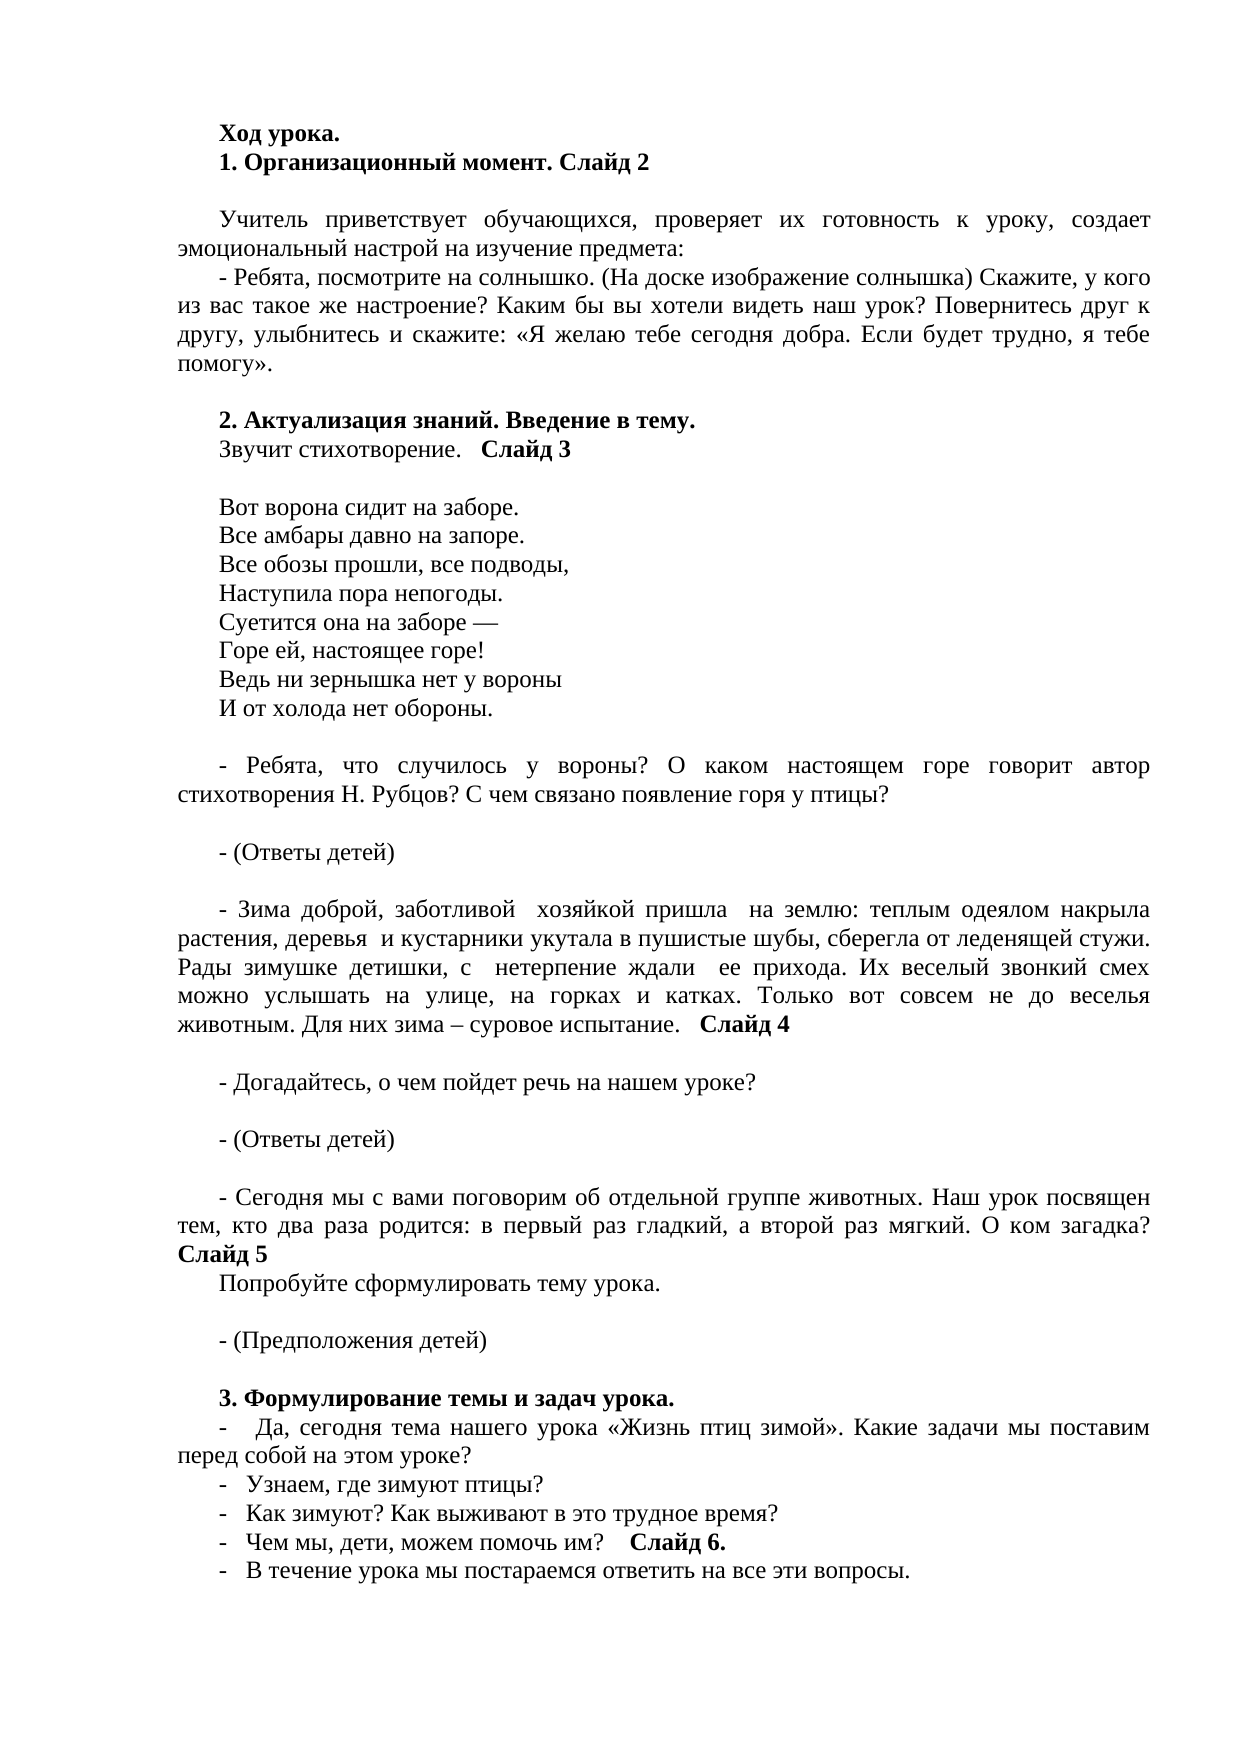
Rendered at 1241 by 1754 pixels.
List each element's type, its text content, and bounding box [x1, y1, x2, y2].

text - Ребята, посмотрите на солнышко. (На доске изображение солнышка) Скажите, у кого из вас такое же настроение? Каким бы вы хотели видеть наш урок? Повернитесь друг к другу, улыбнитесь и скажите: «Я желаю тебе сегодня добра. Если будет трудно, я тебе помогу». [177, 262, 1152, 377]
text - Сегодня мы с вами поговорим об отдельной группе животных. Наш урок посвящен тем, кто два раза родится: в первый раз гладкий, а второй раз мягкий. О ком загадка? Слайд 5 [177, 1182, 1152, 1268]
text Все амбары давно на запоре. [177, 521, 1152, 549]
text - Да, сегодня тема нашего урока «Жизнь птиц зимой». Какие задачи мы поставим перед собой на этом уроке? [177, 1412, 1152, 1469]
text Суетится она на заборе — [177, 607, 1152, 636]
text 3. Формулирование темы и задач урока. [177, 1383, 1152, 1412]
text И от холода нет обороны. [177, 693, 1152, 722]
text - (Предположения детей) [177, 1326, 1152, 1354]
text - В течение урока мы постараемся ответить на все эти вопросы. [177, 1556, 1152, 1584]
text - (Ответы детей) [177, 1124, 1152, 1153]
text - Ребята, что случилось у вороны? О каком настоящем горе говорит автор стихотворения Н. Рубцов? С чем связано появление горя у птицы? [177, 751, 1152, 808]
text 1. Организационный момент. Слайд 2 [177, 147, 1152, 176]
text - Догадайтесь, о чем пойдет речь на нашем уроке? [177, 1067, 1152, 1096]
text Горе ей, настоящее горе! [177, 636, 1152, 664]
text - Зима доброй, заботливой хозяйкой пришла на землю: теплым одеялом накрыла растения, деревья и кустарники укутала в пушистые шубы, сберегла от леденящей стужи. Рады зимушке детишки, с нетерпение ждали ее прихода. Их веселый звонкий смех можно услышать на улице, на горках и катках. Только вот совсем не до веселья животным. Для них зима – суровое испытание. Слайд 4 [177, 894, 1152, 1038]
text Звучит стихотворение. Слайд 3 [177, 434, 1152, 463]
text Попробуйте сформулировать тему урока. [177, 1268, 1152, 1297]
text - Узнаем, где зимуют птицы? [177, 1469, 1152, 1498]
text - Как зимуют? Как выживают в это трудное время? [177, 1498, 1152, 1527]
text - (Ответы детей) [177, 837, 1152, 866]
text Все обозы прошли, все подводы, [177, 549, 1152, 578]
text Вот ворона сидит на заборе. [177, 492, 1152, 521]
text 2. Актуализация знаний. Введение в тему. [177, 406, 1152, 434]
text Ход урока. [177, 118, 1152, 147]
text - Чем мы, дети, можем помочь им? Слайд 6. [177, 1527, 1152, 1556]
text Наступила пора непогоды. [177, 578, 1152, 607]
text Ведь ни зернышка нет у вороны [177, 664, 1152, 693]
text Учитель приветствует обучающихся, проверяет их готовность к уроку, создает эмоциональный настрой на изучение предмета: [177, 204, 1152, 262]
